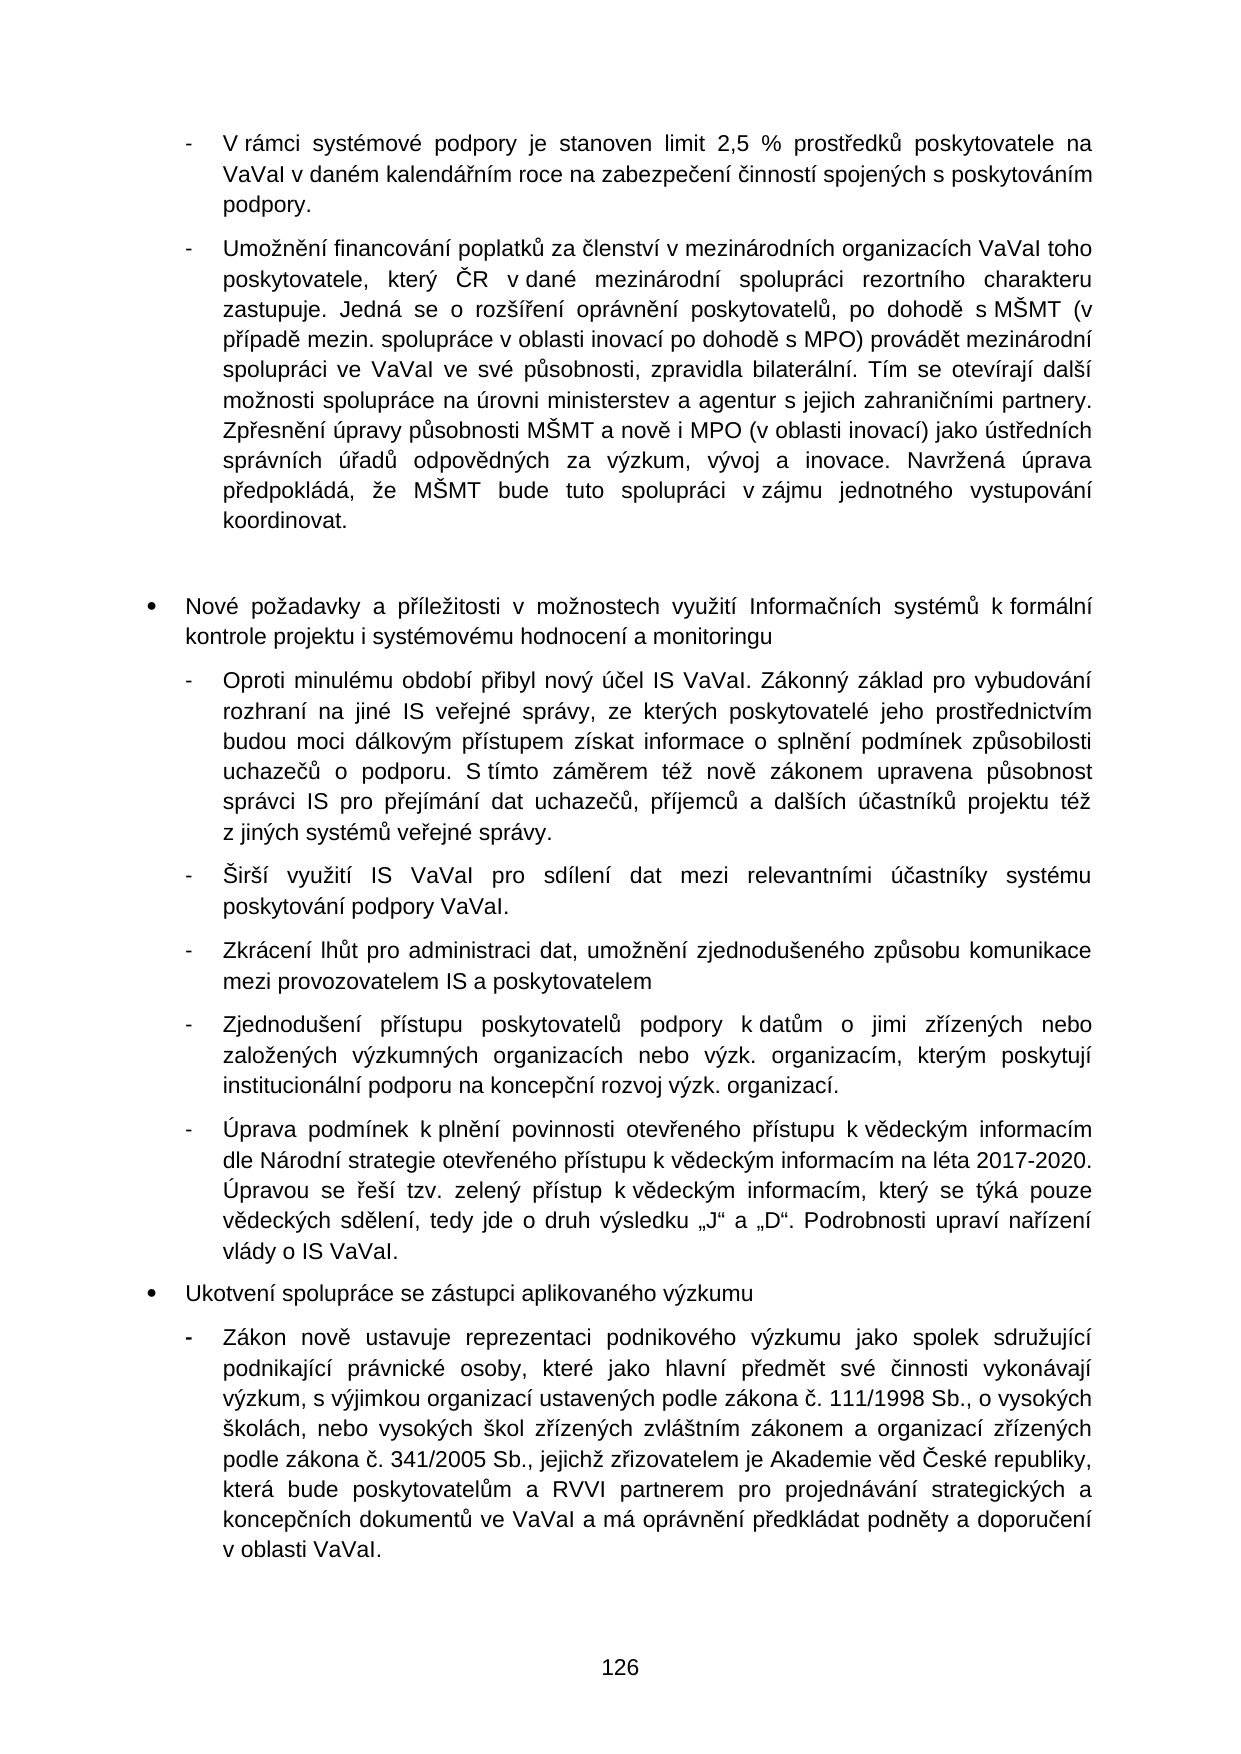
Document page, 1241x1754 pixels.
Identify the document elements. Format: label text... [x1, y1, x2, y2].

list V rámci systémové podpory je stanoven limit 2,5 % prostředků poskytovatele na VaVaI v daném kalendářním roce na zabezpečení činností spojených s poskytováním podpory. [185, 129, 1092, 217]
list Ukotvení spolupráce se zástupci aplikovaného výzkumu [148, 1280, 1092, 1307]
list Úprava podmínek k plnění povinnosti otevřeného přístupu k vědeckým informacím dle Národní strategie otevřeného přístupu k vědeckým informacím na léta 2017-2020. Úpravou se řeší tzv. zelený přístup k vědeckým informacím, který se týká pouze vědeckých sdělení, tedy jde o druh výsledku „J“ a „D“. Podrobnosti upraví nařízení vlády o IS VaVaI. [185, 1115, 1092, 1264]
list Umožnění financování poplatků za členství v mezinárodních organizacích VaVaI toho poskytovatele, který ČR v dané mezinárodní spolupráci rezortního charakteru zastupuje. Jedná se o rozšíření oprávnění poskytovatelů, po dohodě s MŠMT (v případě mezin. spolupráce v oblasti inovací po dohodě s MPO) provádět mezinárodní spolupráci ve VaVaI ve své působnosti, zpravidla bilaterální. Tím se otevírají další možnosti spolupráce na úrovni ministerstev a agentur s jejich zahraničními partnery. Zpřesnění úpravy působnosti MŠMT a nově i MPO (v oblasti inovací) jako ústředních správních úřadů odpovědných za výzkum, vývoj a inovace. Navržená úprava předpokládá, že MŠMT bude tuto spolupráci v zájmu jednotného vystupování koordinovat. [185, 234, 1092, 534]
list Zkrácení lhůt pro administraci dat, umožnění zjednodušeného způsobu komunikace mezi provozovatelem IS a poskytovatelem [185, 936, 1092, 994]
list Oproti minulému období přibyl nový účel IS VaVaI. Zákonný základ pro vybudování rozhraní na jiné IS veřejné správy, ze kterých poskytovatelé jeho prostřednictvím budou moci dálkovým přístupem získat informace o splnění podmínek způsobilosti uchazečů o podporu. S tímto záměrem též nově zákonem upravena působnost správci IS pro přejímání dat uchazečů, příjemců a dalších účastníků projektu též z jiných systémů veřejné správy. [185, 666, 1092, 845]
list Širší využití IS VaVaI pro sdílení dat mezi relevantními účastníky systému poskytování podpory VaVaI. [185, 861, 1092, 919]
list Zákon nově ustavuje reprezentaci podnikového výzkumu jako spolek sdružující podnikající právnické osoby, které jako hlavní předmět své činnosti vykonávají výzkum, s výjimkou organizací ustavených podle zákona č. 111/1998 Sb., o vysokých školách, nebo vysokých škol zřízených zvláštním zákonem a organizací zřízených podle zákona č. 341/2005 Sb., jejichž zřizovatelem je Akademie věd České republiky, která bude poskytovatelům a RVVI partnerem pro projednávání strategických a koncepčních dokumentů ve VaVaI a má oprávnění předkládat podněty a doporučení v oblasti VaVaI. [185, 1323, 1092, 1562]
list Nové požadavky a příležitosti v možnostech využití Informačních systémů k formální kontrole projektu i systémovému hodnocení a monitoringu [148, 593, 1092, 649]
list Zjednodušení přístupu poskytovatelů podpory k datům o jimi zřízených nebo založených výzkumných organizacích nebo výzk. organizacím, kterým poskytují institucionální podporu na koncepční rozvoj výzk. organizací. [185, 1010, 1092, 1099]
